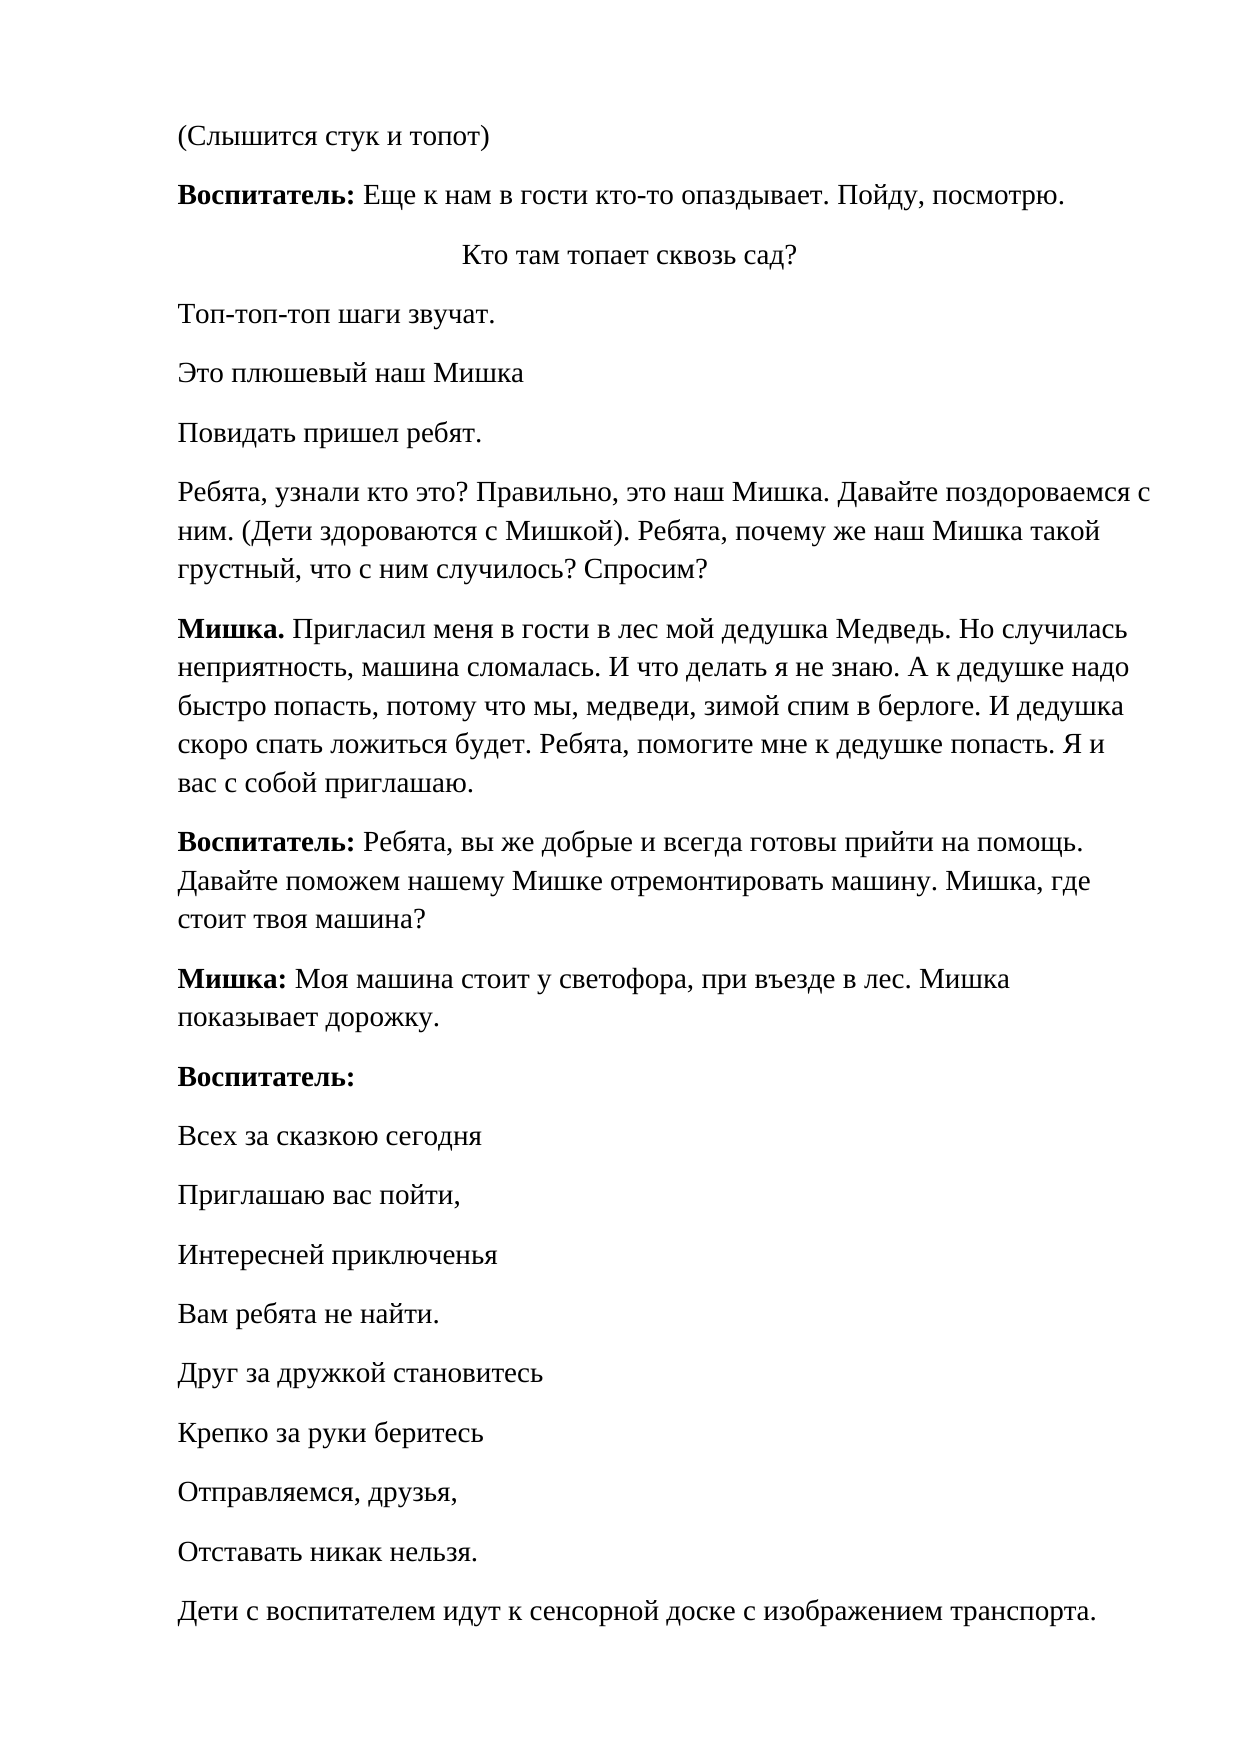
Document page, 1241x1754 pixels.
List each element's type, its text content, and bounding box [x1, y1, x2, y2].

text Приглашаю вас пойти, [177, 1177, 1152, 1211]
text Всех за сказкою сегодня [177, 1118, 1152, 1152]
text Дети с воспитателем идут к сенсорной доске с изображением транспорта. [177, 1593, 1152, 1627]
text Интересней приключенья [177, 1237, 1152, 1270]
text Мишка: Моя машина стоит у светофора, при въезде в лес. Мишка показывает дорожку. [177, 961, 1152, 1033]
text Воспитатель: Ребята, вы же добрые и всегда готовы прийти на помощь. Давайте поможем нашему Мишке отремонтировать машину. Мишка, где стоит твоя машина? [177, 824, 1152, 935]
text Мишка. Пригласил меня в гости в лес мой дедушка Медведь. Но случилась неприятность, машина сломалась. И что делать я не знаю. А к дедушке надо быстро попасть, потому что мы, медведи, зимой спим в берлоге. И дедушка скоро спать ложиться будет. Ребята, помогите мне к дедушке попасть. Я и вас с собой приглашаю. [177, 611, 1152, 798]
text Друг за дружкой становитесь [177, 1356, 1152, 1389]
text Отставать никак нельзя. [177, 1534, 1152, 1567]
text Это плюшевый наш Мишка [177, 356, 1152, 389]
text Воспитатель: Еще к нам в гости кто-то опаздывает. Пойду, посмотрю. [177, 177, 1152, 211]
text Топ-топ-топ шаги звучат. [177, 296, 1152, 330]
text Отправляемся, друзья, [177, 1474, 1152, 1508]
text Кто там топает сквозь сад? [177, 237, 1152, 270]
text (Слышится стук и топот) [177, 118, 1152, 152]
text Вам ребята не найти. [177, 1296, 1152, 1330]
text Крепко за руки беритесь [177, 1415, 1152, 1448]
text Воспитатель: [177, 1059, 1152, 1092]
text Ребята, узнали кто это? Правильно, это наш Мишка. Давайте поздороваемся с ним. (Дети здороваются с Мишкой). Ребята, почему же наш Мишка такой грустный, что с ним случилось? Спросим? [177, 474, 1152, 585]
text Повидать пришел ребят. [177, 415, 1152, 448]
